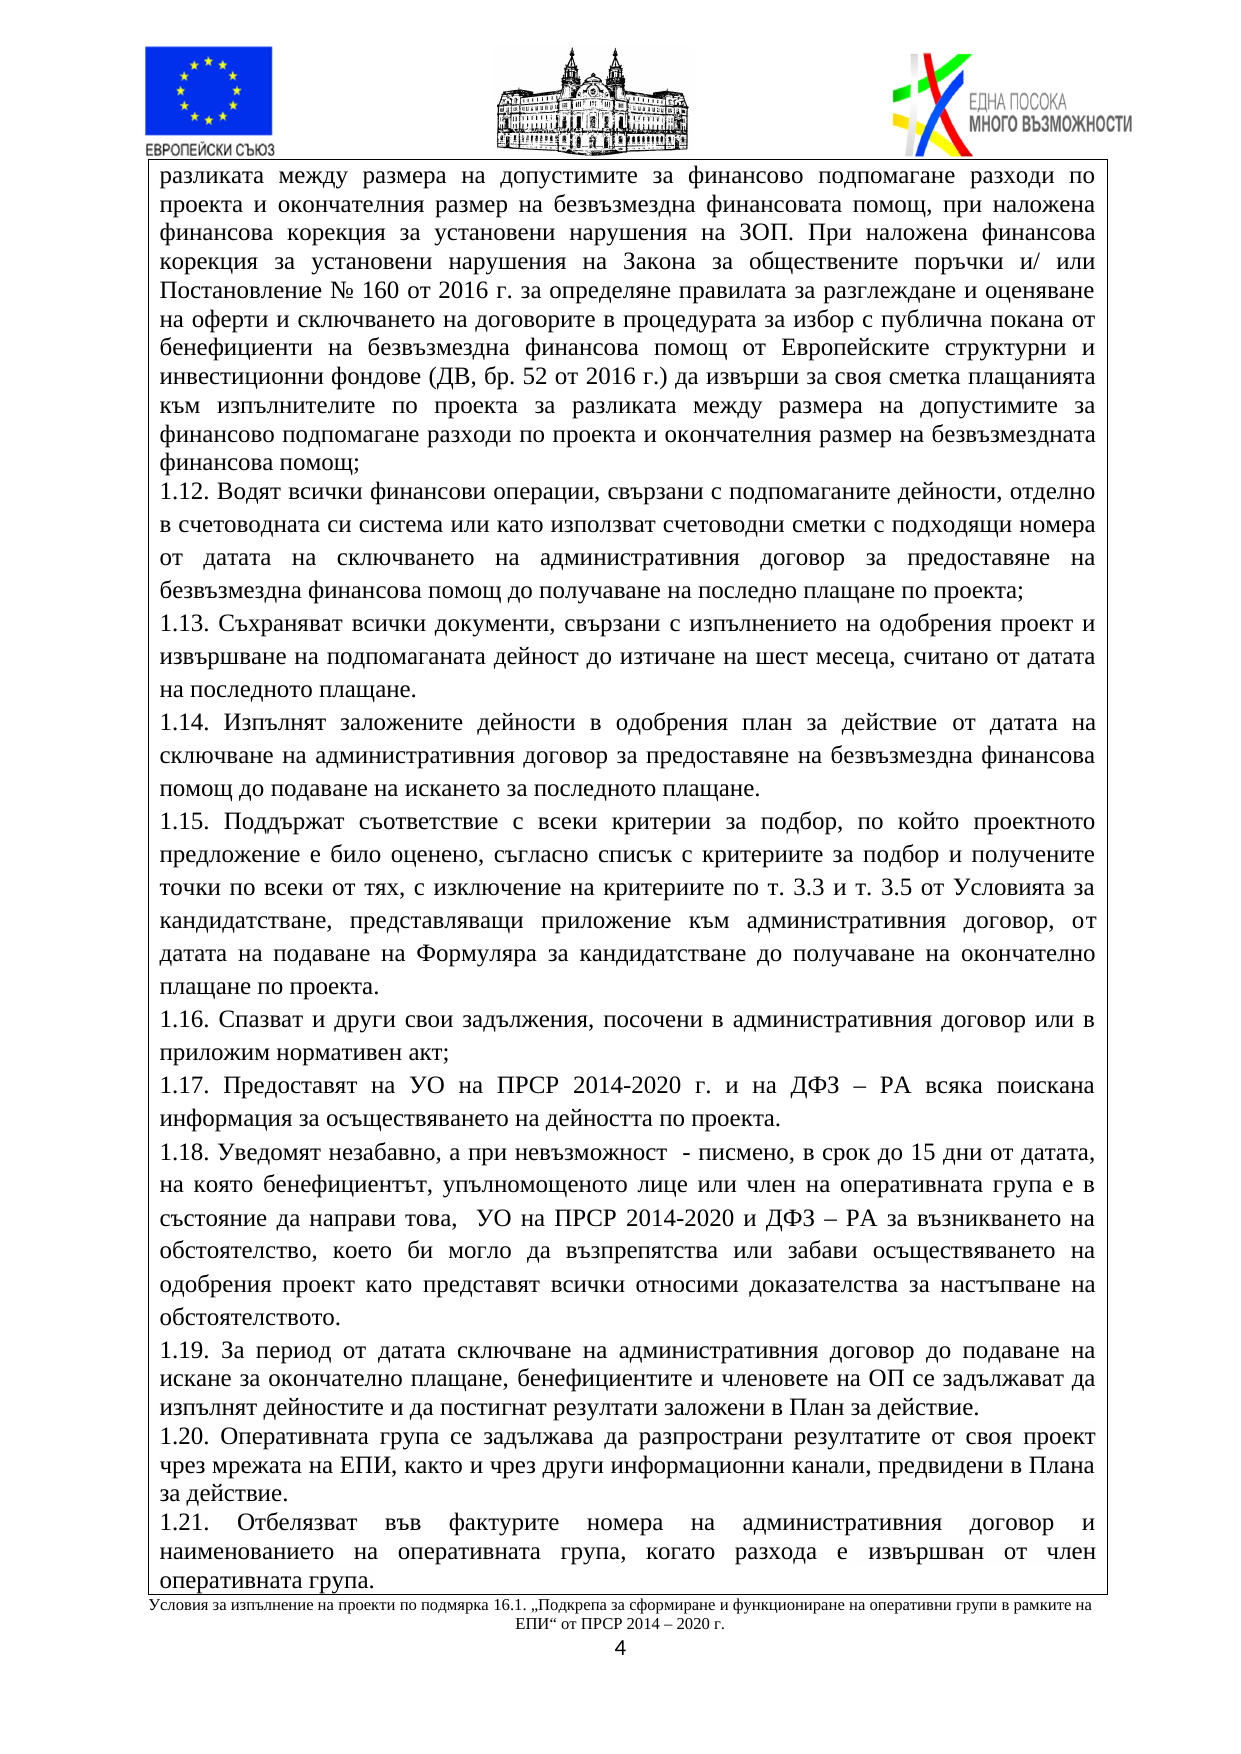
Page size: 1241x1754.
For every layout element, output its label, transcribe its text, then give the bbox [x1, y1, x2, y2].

picture [145, 45, 275, 159]
picture [886, 49, 1135, 159]
picture [492, 44, 696, 159]
